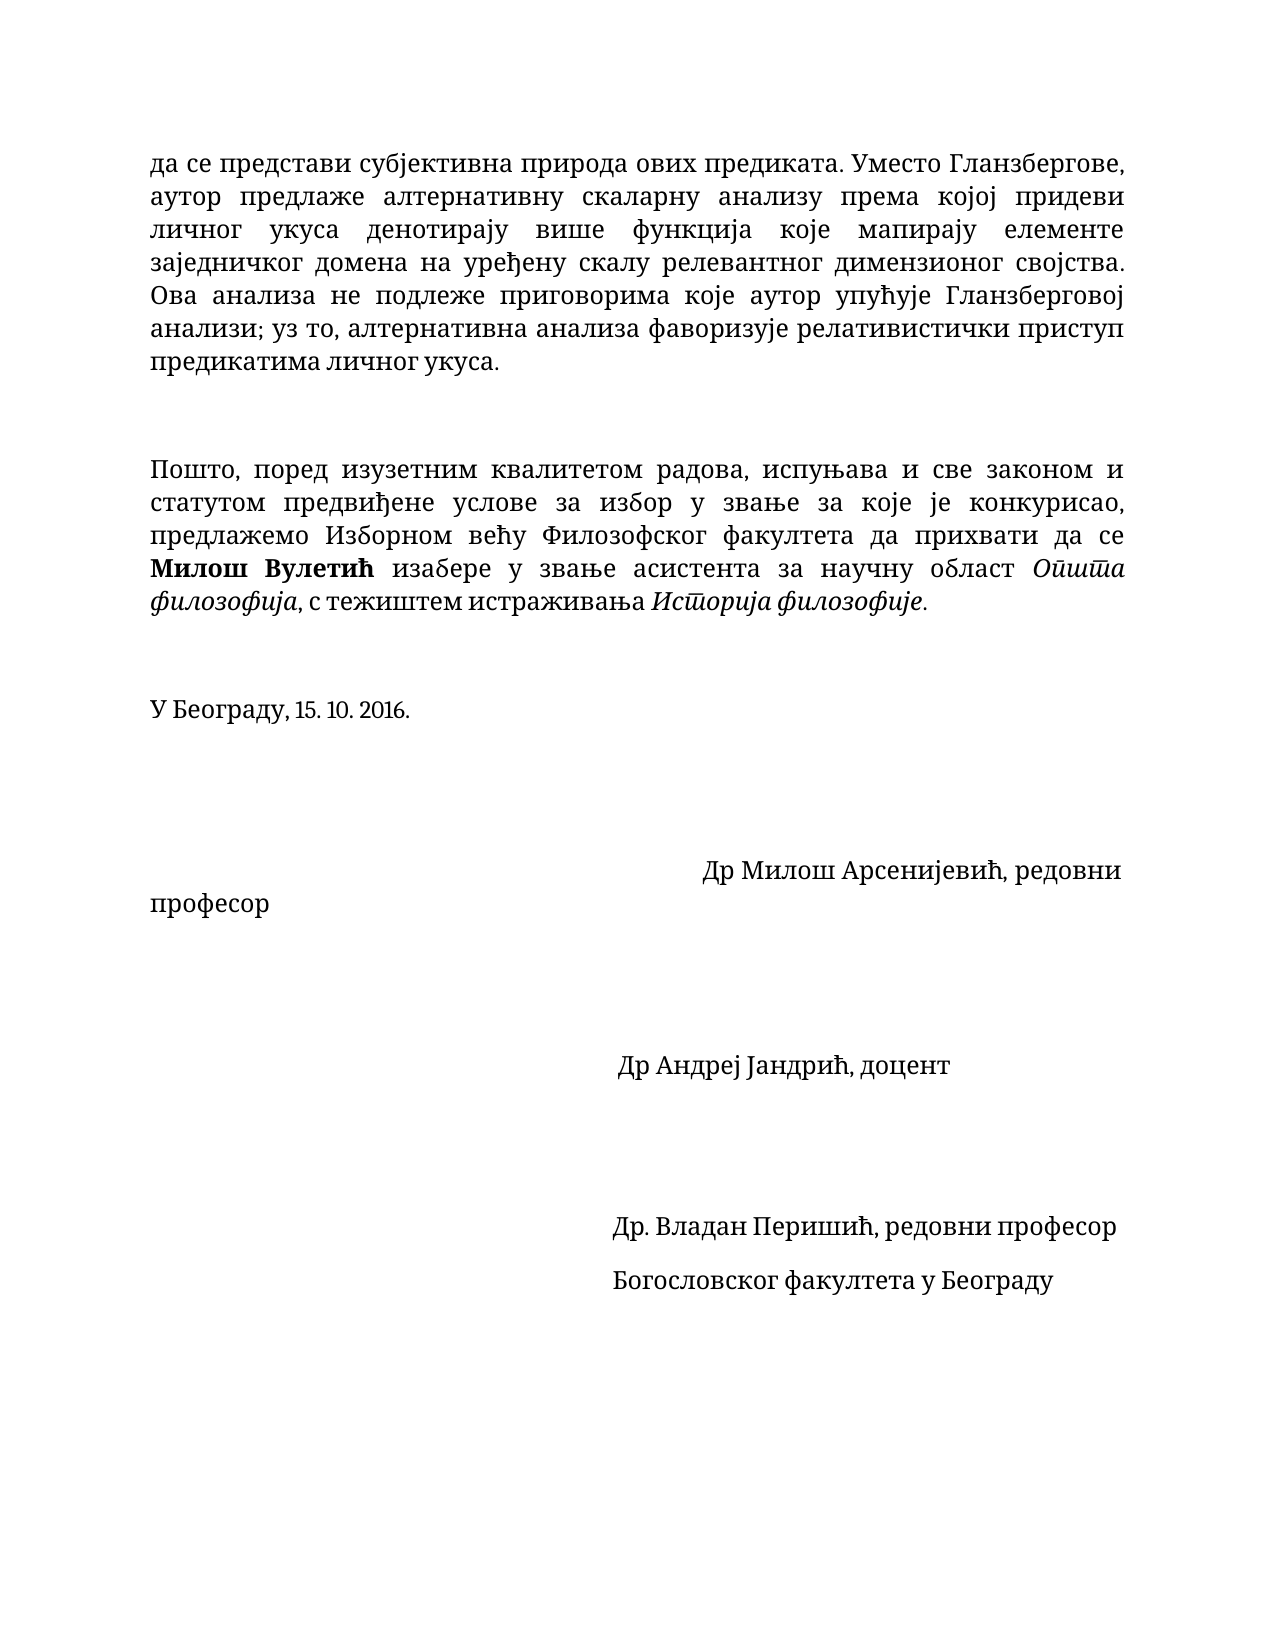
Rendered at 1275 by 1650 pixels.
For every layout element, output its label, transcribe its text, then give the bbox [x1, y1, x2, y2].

text Др Милош Арсенијевић, редовни професор [150, 857, 1125, 919]
text Богословског факултета у Београду [150, 1267, 1125, 1296]
text У Београду, 15. 10. 2016. [150, 696, 1125, 724]
text Пошто, поред изузетним квалитетом радова, испуњава и све законом и статутом предвиђене услове за избор у звање за које је конкурисао, предлажемо Изборном већу Филозофског факултета да прихвати да се Милош Вулетић изабере у звање асистента за научну област Општа филозофија, с тежиштем истраживања Историја филозофије. [150, 456, 1125, 617]
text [150, 150, 1125, 377]
text Др Андреј Јандрић, доцент [150, 1052, 1125, 1081]
text Др. Владан Перишић, редовни професор [150, 1213, 1125, 1242]
